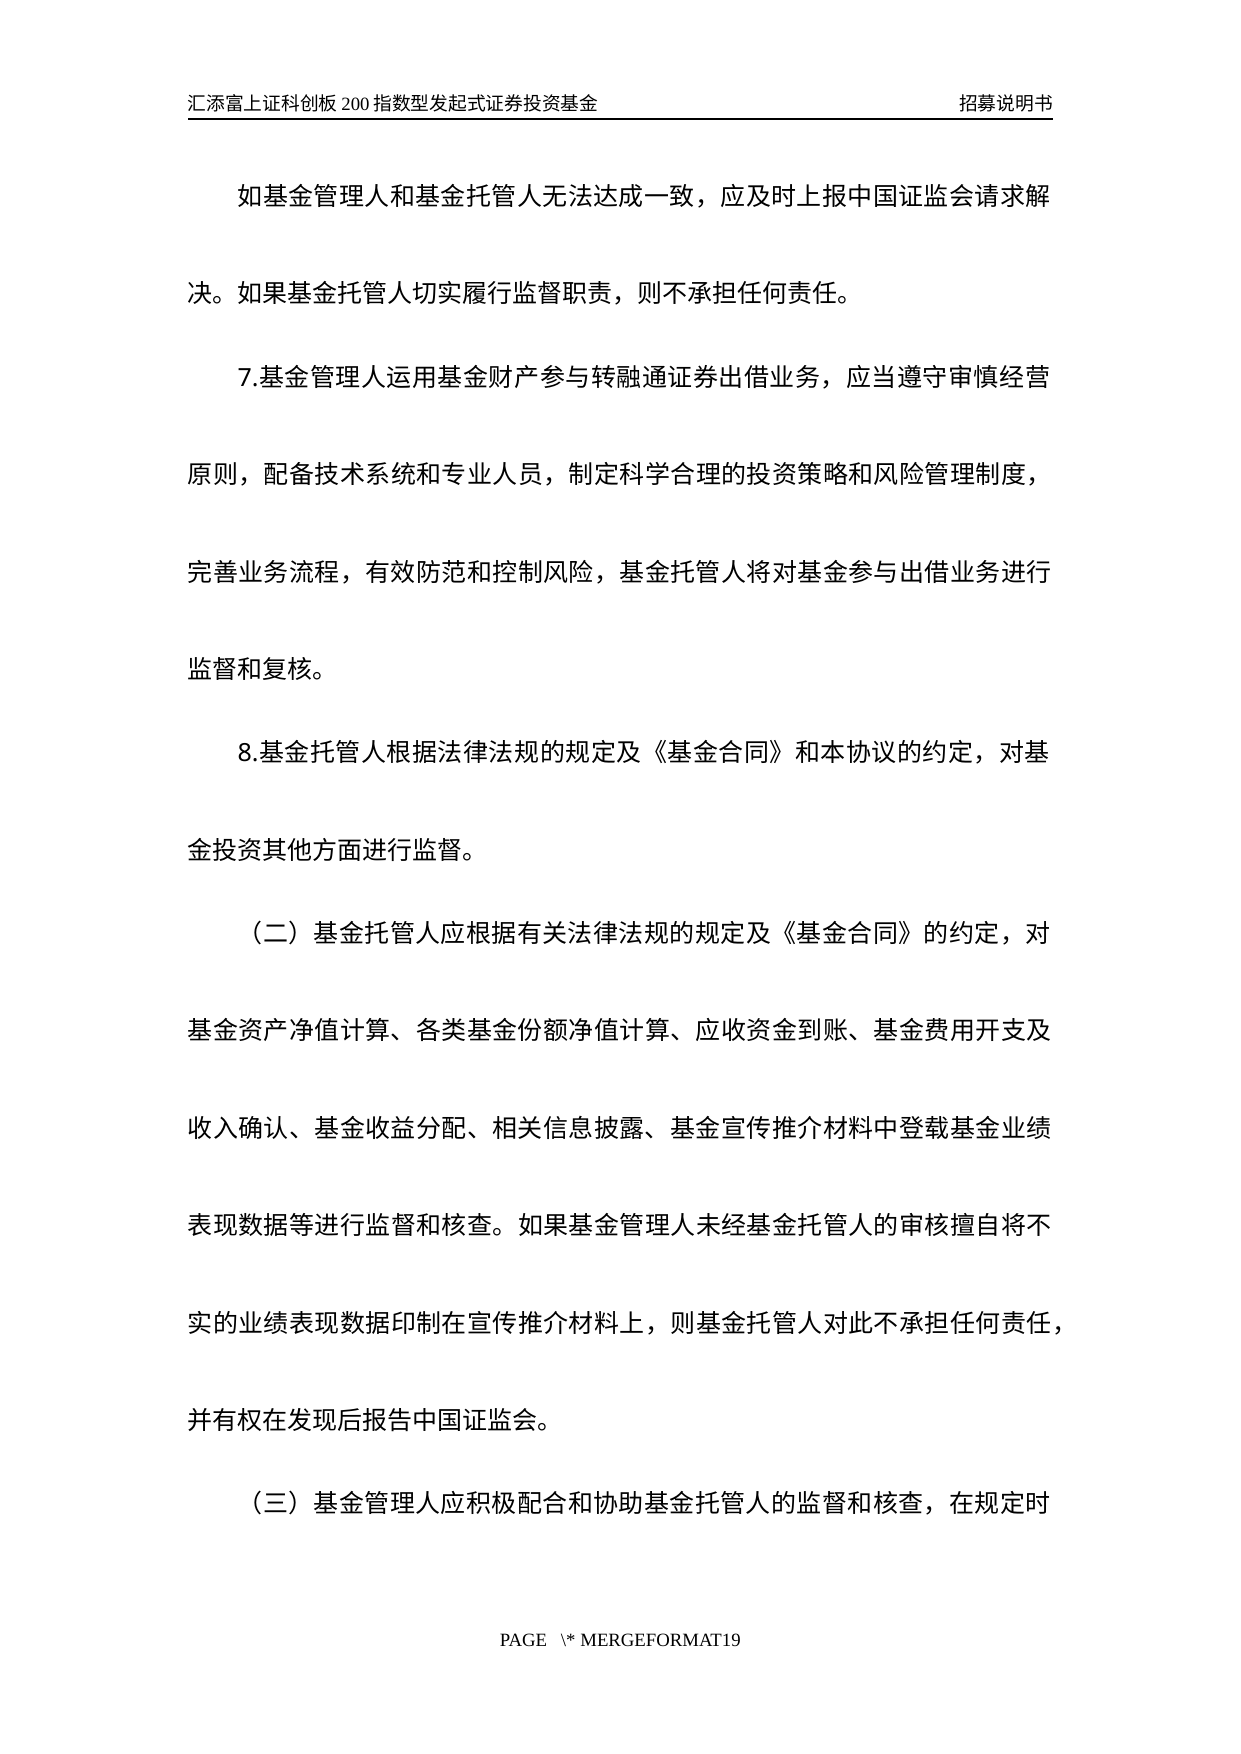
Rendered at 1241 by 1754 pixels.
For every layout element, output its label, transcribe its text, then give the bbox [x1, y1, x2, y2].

text 如基金管理人和基金托管人无法达成一致，应及时上报中国证监会请求解决。如果基金托管人切实履行监督职责，则不承担任何责任。 [187, 162, 1053, 324]
text 8.基金托管人根据法律法规的规定及《基金合同》和本协议的约定，对基金投资其他方面进行监督。 [187, 718, 1053, 881]
text （二）基金托管人应根据有关法律法规的规定及《基金合同》的约定，对基金资产净值计算、各类基金份额净值计算、应收资金到账、基金费用开支及收入确认、基金收益分配、相关信息披露、基金宣传推介材料中登载基金业绩表现数据等进行监督和核查。如果基金管理人未经基金托管人的审核擅自将不实的业绩表现数据印制在宣传推介材料上，则基金托管人对此不承担任何责任，并有权在发现后报告中国证监会。 [187, 899, 1053, 1451]
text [187, 1469, 1053, 1534]
text 7.基金管理人运用基金财产参与转融通证券出借业务，应当遵守审慎经营原则，配备技术系统和专业人员，制定科学合理的投资策略和风险管理制度，完善业务流程，有效防范和控制风险，基金托管人将对基金参与出借业务进行监督和复核。 [187, 343, 1053, 700]
